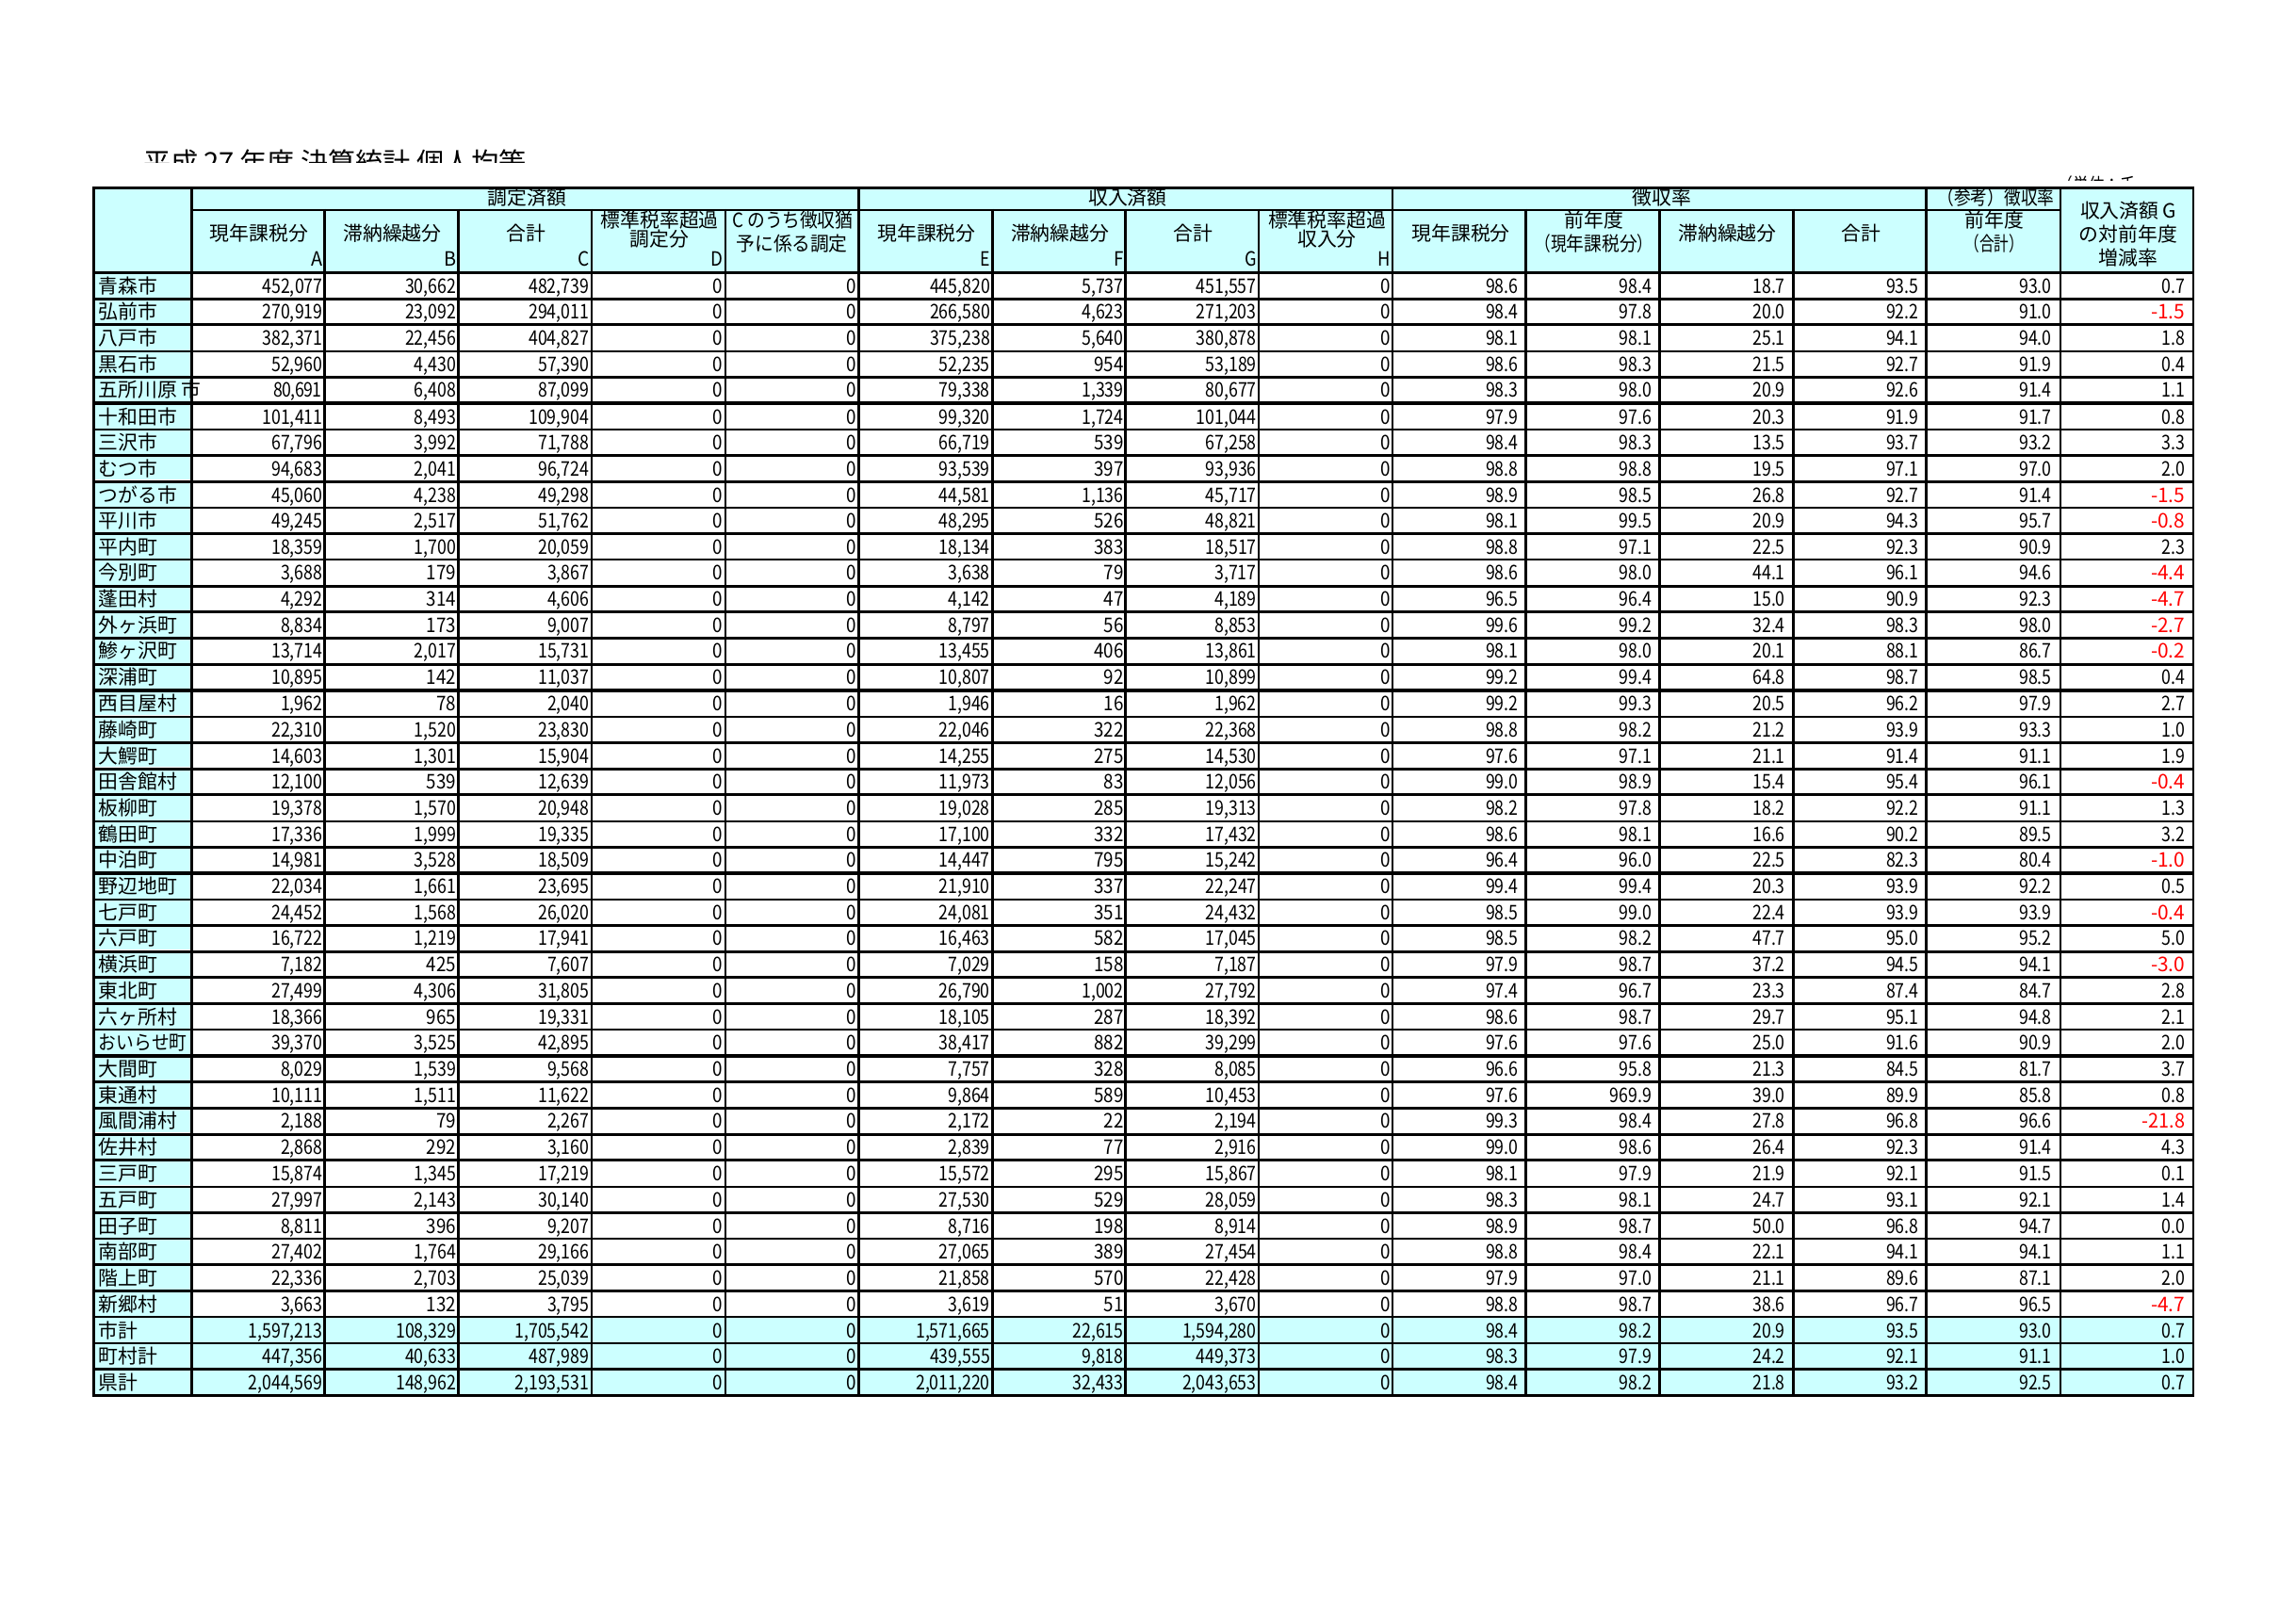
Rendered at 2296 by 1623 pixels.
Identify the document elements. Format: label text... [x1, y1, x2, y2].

table_cell 0.5 [2061, 875, 2192, 899]
table_cell 98.6 [1393, 822, 1524, 846]
table_cell 39,299 [1127, 1031, 1258, 1054]
table_cell 27.8 [1661, 1110, 1792, 1132]
table_cell 14,530 [1127, 744, 1258, 767]
table_cell 96.8 [1795, 1214, 1925, 1238]
table_cell 38.6 [1661, 1292, 1792, 1316]
table_cell 0 [1260, 953, 1392, 976]
table_cell 藤崎町 [95, 718, 190, 741]
table_cell 3.2 [2061, 822, 2192, 846]
table_cell 0 [1260, 1110, 1392, 1132]
table_cell 2,193,531 [460, 1371, 591, 1394]
table_cell 97.9 [1393, 405, 1524, 429]
table_cell 294,011 [460, 300, 591, 323]
table_cell 99.0 [1393, 1136, 1524, 1159]
table_cell 94.0 [1928, 326, 2060, 350]
table_cell 97.8 [1527, 796, 1658, 820]
table_cell 51,762 [460, 509, 591, 532]
table_cell 32.4 [1661, 613, 1792, 637]
table_cell 2,172 [860, 1110, 991, 1132]
table_cell 0 [593, 666, 725, 689]
table_cell 2.0 [2061, 457, 2192, 479]
table_cell 0 [726, 1110, 857, 1132]
table_cell 0 [726, 560, 857, 585]
table_cell 19,331 [460, 1005, 591, 1029]
table_cell 98.0 [1527, 560, 1658, 585]
table_cell 89.6 [1795, 1266, 1925, 1290]
table_cell 1,339 [994, 379, 1124, 401]
table_cell 45,717 [1127, 483, 1258, 507]
table_cell 18,392 [1127, 1005, 1258, 1029]
table_cell 0 [593, 1110, 725, 1132]
table_cell 0.4 [2061, 352, 2192, 376]
table_cell 21,858 [860, 1266, 991, 1290]
table_cell 93.1 [1795, 1188, 1925, 1211]
table_cell 0 [1260, 718, 1392, 741]
table_cell 98.1 [1527, 1188, 1658, 1211]
table_cell 89.5 [1928, 822, 2060, 846]
table_cell 0 [726, 613, 857, 637]
table_cell 大鰐町 [95, 744, 190, 767]
table_cell 0 [593, 953, 725, 976]
table_cell 66,719 [860, 430, 991, 454]
table_cell 27,530 [860, 1188, 991, 1211]
table_cell 98.4 [1393, 300, 1524, 323]
table_cell 14,981 [193, 849, 323, 871]
table_cell 81.7 [1928, 1058, 2060, 1080]
table_cell 20.3 [1661, 405, 1792, 429]
table_cell 26,790 [860, 979, 991, 1002]
table_cell 0 [1260, 1240, 1392, 1263]
table_cell 1,946 [860, 692, 991, 715]
table_cell -21.8 [2061, 1110, 2192, 1132]
table_cell 十和田市 [95, 405, 190, 429]
table_cell 19.5 [1661, 457, 1792, 479]
table_cell 8,797 [860, 613, 991, 637]
table_cell 92 [994, 666, 1124, 689]
table_cell 0 [593, 1344, 725, 1368]
table_cell 0 [726, 274, 857, 298]
table_cell 570 [994, 1266, 1124, 1290]
table_cell 17,336 [193, 822, 323, 846]
table_cell 96.5 [1393, 588, 1524, 610]
table_cell 現年課税分 [193, 211, 323, 250]
table_cell 30,140 [460, 1188, 591, 1211]
table_cell 0.1 [2061, 1161, 2192, 1185]
table_cell 42,895 [460, 1031, 591, 1054]
table_cell 0.4 [2061, 666, 2192, 689]
table_cell 大間町 [95, 1058, 190, 1080]
table_cell 田舎館村 [95, 771, 190, 793]
table_cell 0 [593, 822, 725, 846]
table_cell 15,904 [460, 744, 591, 767]
table_cell 98.9 [1527, 771, 1658, 793]
table_cell 1,962 [193, 692, 323, 715]
table_cell 10,807 [860, 666, 991, 689]
table_cell 98.2 [1393, 796, 1524, 820]
table_cell 451,557 [1127, 274, 1258, 298]
table_cell 57,390 [460, 352, 591, 376]
table_cell 1.1 [2061, 379, 2192, 401]
table_cell 21,910 [860, 875, 991, 899]
table_cell 67,796 [193, 430, 323, 454]
table_cell 3,670 [1127, 1292, 1258, 1316]
table_cell 0 [593, 457, 725, 479]
table_cell 97.6 [1527, 405, 1658, 429]
table_cell 94.1 [1928, 1240, 2060, 1263]
table_cell 98.0 [1928, 613, 2060, 637]
table_cell 0 [726, 1031, 857, 1054]
table_cell 15,572 [860, 1161, 991, 1185]
table_cell 93.0 [1928, 274, 2060, 298]
table_cell 93.5 [1795, 274, 1925, 298]
table_cell 18.7 [1661, 274, 1792, 298]
table_cell 7,607 [460, 953, 591, 976]
table_cell 0 [726, 1292, 857, 1316]
table_cell 98.3 [1393, 1344, 1524, 1368]
table_cell 87.4 [1795, 979, 1925, 1002]
table_cell 406 [994, 640, 1124, 663]
table_cell 27,065 [860, 1240, 991, 1263]
table_cell 合計 [1795, 211, 1925, 271]
table_cell 91.9 [1928, 352, 2060, 376]
table_cell 0 [593, 1161, 725, 1185]
table_cell H [1260, 250, 1392, 271]
table_cell 1,764 [326, 1240, 457, 1263]
table_cell 4,430 [326, 352, 457, 376]
table_cell 93.3 [1928, 718, 2060, 741]
table_cell 94.1 [1795, 1240, 1925, 1263]
table_cell 24,081 [860, 901, 991, 924]
table_cell 2.1 [2061, 1005, 2192, 1029]
table_cell 15,731 [460, 640, 591, 663]
table_cell 0 [726, 901, 857, 924]
table_cell -4.7 [2061, 1292, 2192, 1316]
table_cell 平川市 [95, 509, 190, 532]
table_cell 92.7 [1795, 483, 1925, 507]
table_cell 18,517 [1127, 535, 1258, 559]
table_cell 98.2 [1527, 1371, 1658, 1394]
table_cell 標準税率超過 調定分 [593, 211, 725, 250]
table_cell 0 [593, 588, 725, 610]
table_cell 20.5 [1661, 692, 1792, 715]
table_cell 79 [994, 560, 1124, 585]
table_cell 20.9 [1661, 509, 1792, 532]
table_cell 今別町 [95, 560, 190, 585]
table_cell 179 [326, 560, 457, 585]
table_cell 8,811 [193, 1214, 323, 1238]
table_cell 0 [1260, 457, 1392, 479]
table_cell 266,580 [860, 300, 991, 323]
table_cell 五戸町 [95, 1188, 190, 1211]
table_cell 51 [994, 1292, 1124, 1316]
table_cell 0 [1260, 849, 1392, 871]
table_cell 1,136 [994, 483, 1124, 507]
table_cell 1,568 [326, 901, 457, 924]
table_cell 94.1 [1928, 953, 2060, 976]
table_cell 0 [1260, 535, 1392, 559]
table_cell 27,402 [193, 1240, 323, 1263]
table_cell 0 [593, 1318, 725, 1342]
table_cell 96.0 [1527, 849, 1658, 871]
table_cell -1.0 [2061, 849, 2192, 871]
table_cell 351 [994, 901, 1124, 924]
table_cell 滞納繰越分 [326, 211, 457, 250]
table_cell 風間浦村 [95, 1110, 190, 1132]
table_cell 0 [593, 1240, 725, 1263]
table_cell 13,455 [860, 640, 991, 663]
table_cell 98.3 [1527, 352, 1658, 376]
table_cell 98.3 [1795, 613, 1925, 637]
table_cell 0 [726, 405, 857, 429]
table_cell 87,099 [460, 379, 591, 401]
table_cell 47.7 [1661, 927, 1792, 949]
table_cell 9,818 [994, 1344, 1124, 1368]
table_cell 2.3 [2061, 535, 2192, 559]
table_cell 西目屋村 [95, 692, 190, 715]
table_cell 98.8 [1393, 1292, 1524, 1316]
table_cell 22,615 [994, 1318, 1124, 1342]
table_cell 87.1 [1928, 1266, 2060, 1290]
table_cell 平内町 [95, 535, 190, 559]
table_cell 0 [726, 1214, 857, 1238]
table_cell 271,203 [1127, 300, 1258, 323]
table_cell 397 [994, 457, 1124, 479]
table_cell 97.8 [1527, 300, 1658, 323]
table_cell 0 [593, 483, 725, 507]
table_cell 8,029 [193, 1058, 323, 1080]
table_cell -0.4 [2061, 771, 2192, 793]
table_cell 12,639 [460, 771, 591, 793]
table_cell 285 [994, 796, 1124, 820]
table_cell 階上町 [95, 1266, 190, 1290]
table_cell 98.6 [1393, 560, 1524, 585]
table_cell 0 [1260, 744, 1392, 767]
table_cell 16,722 [193, 927, 323, 949]
table_cell 4,606 [460, 588, 591, 610]
table_cell 3,160 [460, 1136, 591, 1159]
table_cell 市 80,691 [193, 379, 323, 401]
table_cell 94,683 [193, 457, 323, 479]
table_cell 0 [726, 979, 857, 1002]
table_cell 現年課税分 [1393, 211, 1524, 271]
table_cell 市計 [95, 1318, 190, 1342]
table_cell 0 [1260, 1031, 1392, 1054]
table_cell 1,301 [326, 744, 457, 767]
table_cell 99.2 [1393, 692, 1524, 715]
table_cell 八戸市 [95, 326, 190, 350]
table_cell 98.2 [1527, 927, 1658, 949]
table_cell 6,408 [326, 379, 457, 401]
table_cell 92.1 [1795, 1344, 1925, 1368]
table_cell 24.7 [1661, 1188, 1792, 1211]
table_cell 0 [1260, 640, 1392, 663]
table_cell 96.1 [1928, 771, 2060, 793]
table_cell 0 [1260, 822, 1392, 846]
table_cell 375,238 [860, 326, 991, 350]
table_cell 98.1 [1393, 509, 1524, 532]
table_cell 97.0 [1928, 457, 2060, 479]
table_cell E [860, 250, 991, 271]
table_cell 84.7 [1928, 979, 2060, 1002]
table_cell 21.1 [1661, 1266, 1792, 1290]
table_cell 1,700 [326, 535, 457, 559]
table_cell 0 [593, 1188, 725, 1211]
table_cell 7,757 [860, 1058, 991, 1080]
table_cell 98.5 [1393, 927, 1524, 949]
table_cell 0.8 [2061, 405, 2192, 429]
table_cell 98.4 [1393, 1371, 1524, 1394]
table_cell 29.7 [1661, 1005, 1792, 1029]
table_cell 3,717 [1127, 560, 1258, 585]
table_cell 109,904 [460, 405, 591, 429]
table_cell 16 [994, 692, 1124, 715]
table_cell 3.3 [2061, 430, 2192, 454]
table_cell 1.4 [2061, 1188, 2192, 1211]
table_cell 98.9 [1393, 1214, 1524, 1238]
table_cell 98.4 [1393, 430, 1524, 454]
table_cell 89.9 [1795, 1083, 1925, 1107]
table_cell むつ市 [95, 457, 190, 479]
table_cell 0 [1260, 901, 1392, 924]
table_cell 3,795 [460, 1292, 591, 1316]
table_cell 2,194 [1127, 1110, 1258, 1132]
table_cell 94.6 [1928, 560, 2060, 585]
table_cell 0 [1260, 927, 1392, 949]
table_cell 0 [726, 352, 857, 376]
table_cell 0 [726, 483, 857, 507]
table_cell 99.0 [1527, 901, 1658, 924]
table_cell 田子町 [95, 1214, 190, 1238]
table_cell 15,867 [1127, 1161, 1258, 1185]
table_cell 1,539 [326, 1058, 457, 1080]
table_cell 0 [1260, 875, 1392, 899]
table_cell 93,539 [860, 457, 991, 479]
table_cell 0 [593, 927, 725, 949]
table_cell 19,378 [193, 796, 323, 820]
table_cell 0 [593, 560, 725, 585]
table_cell 49,245 [193, 509, 323, 532]
table_cell C [460, 250, 591, 271]
table_cell 10,111 [193, 1083, 323, 1107]
table_cell 98.0 [1527, 640, 1658, 663]
table_cell 20,059 [460, 535, 591, 559]
table_cell 9,007 [460, 613, 591, 637]
table_cell 0 [726, 1344, 857, 1368]
table_cell 21.8 [1661, 1371, 1792, 1394]
table_cell 98.8 [1393, 535, 1524, 559]
table_cell 47 [994, 588, 1124, 610]
table_cell -0.4 [2061, 901, 2192, 924]
table_cell 97.9 [1393, 1266, 1524, 1290]
table_cell 91.4 [1928, 379, 2060, 401]
table_cell 15,874 [193, 1161, 323, 1185]
table_cell 99.2 [1393, 666, 1524, 689]
table_cell 97.9 [1527, 1344, 1658, 1368]
table_cell 14,603 [193, 744, 323, 767]
table_cell 9,568 [460, 1058, 591, 1080]
table_cell 98.7 [1527, 1214, 1658, 1238]
table_cell 44.1 [1661, 560, 1792, 585]
table_cell 0 [593, 796, 725, 820]
table_cell 2,017 [326, 640, 457, 663]
table_cell 48,821 [1127, 509, 1258, 532]
table_cell 18,509 [460, 849, 591, 871]
table_cell 合計 [1127, 211, 1258, 250]
table_cell 0 [726, 927, 857, 949]
table_cell 23,830 [460, 718, 591, 741]
table_cell 98.5 [1527, 483, 1658, 507]
table_cell 五所川原 [95, 379, 190, 401]
table_cell Cのうち徴収猶 予に係る調定 [726, 211, 857, 271]
table_cell 0.7 [2061, 1318, 2192, 1342]
table_cell 14,447 [860, 849, 991, 871]
table_cell 27,997 [193, 1188, 323, 1211]
table_cell -1.5 [2061, 483, 2192, 507]
table_cell 板柳町 [95, 796, 190, 820]
table_cell 98.6 [1393, 274, 1524, 298]
table_cell 99.3 [1527, 692, 1658, 715]
table_cell 0 [1260, 352, 1392, 376]
table_cell 287 [994, 1005, 1124, 1029]
table_cell 18,366 [193, 1005, 323, 1029]
table_cell 90.9 [1928, 535, 2060, 559]
table_cell 蓬田村 [95, 588, 190, 610]
table_cell 90.9 [1928, 1031, 2060, 1054]
table_cell 0 [1260, 1344, 1392, 1368]
table_cell 95.7 [1928, 509, 2060, 532]
table_cell 25.1 [1661, 326, 1792, 350]
table_cell 0 [593, 1371, 725, 1394]
table_cell 2,041 [326, 457, 457, 479]
table_cell 98.2 [1527, 718, 1658, 741]
table_cell 1,661 [326, 875, 457, 899]
table_cell 383 [994, 535, 1124, 559]
table_cell 0 [1260, 771, 1392, 793]
table_cell 18,134 [860, 535, 991, 559]
table_cell 0 [726, 535, 857, 559]
table_cell 380,878 [1127, 326, 1258, 350]
table_cell 4,238 [326, 483, 457, 507]
table_cell 11,037 [460, 666, 591, 689]
table_cell 954 [994, 352, 1124, 376]
table_cell 1,705,542 [460, 1318, 591, 1342]
table_cell 71,788 [460, 430, 591, 454]
table_cell 27,454 [1127, 1240, 1258, 1263]
table_cell 93.2 [1795, 1371, 1925, 1394]
table_cell 0 [726, 849, 857, 871]
table_cell 337 [994, 875, 1124, 899]
table_cell 0 [1260, 666, 1392, 689]
table_cell 26.8 [1661, 483, 1792, 507]
table_cell 0 [593, 744, 725, 767]
table_cell 1,571,665 [860, 1318, 991, 1342]
table_cell 22 [994, 1110, 1124, 1132]
table_cell 99,320 [860, 405, 991, 429]
table_cell 142 [326, 666, 457, 689]
table_cell 328 [994, 1058, 1124, 1080]
table_cell 99.5 [1527, 509, 1658, 532]
table_cell 13,714 [193, 640, 323, 663]
table_cell 0 [593, 352, 725, 376]
table_cell 0 [1260, 1318, 1392, 1342]
table_cell 98.1 [1393, 640, 1524, 663]
table_cell 横浜町 [95, 953, 190, 976]
table_cell 8,716 [860, 1214, 991, 1238]
table_cell 96.4 [1393, 849, 1524, 871]
table_cell 108,329 [326, 1318, 457, 1342]
table_cell 0 [726, 1188, 857, 1211]
table_cell 4,623 [994, 300, 1124, 323]
table_cell 0 [593, 326, 725, 350]
table_cell 98.4 [1393, 1318, 1524, 1342]
table_cell 3.7 [2061, 1058, 2192, 1080]
table_cell 97.6 [1393, 744, 1524, 767]
table_cell 98.5 [1393, 901, 1524, 924]
table_cell 2,267 [460, 1110, 591, 1132]
table_cell 滞納繰越分 [1661, 211, 1792, 271]
table_cell 85.8 [1928, 1083, 2060, 1107]
table_cell 2,916 [1127, 1136, 1258, 1159]
table_cell 27,792 [1127, 979, 1258, 1002]
table_cell 88.1 [1795, 640, 1925, 663]
table_cell 20.9 [1661, 379, 1792, 401]
table_cell 93.9 [1928, 901, 2060, 924]
table_cell 深浦町 [95, 666, 190, 689]
table_cell F [994, 250, 1124, 271]
table_cell 99.3 [1393, 1110, 1524, 1132]
table_cell 滞納繰越分 [994, 211, 1124, 250]
table_cell 東通村 [95, 1083, 190, 1107]
table_cell 0 [1260, 274, 1392, 298]
table_cell 0.8 [2061, 1083, 2192, 1107]
table_cell 45,060 [193, 483, 323, 507]
table_cell 92.7 [1795, 352, 1925, 376]
table_cell 六戸町 [95, 927, 190, 949]
table_cell 99.4 [1527, 875, 1658, 899]
table_cell 0 [726, 692, 857, 715]
table_cell 98.1 [1393, 326, 1524, 350]
table_cell 2.0 [2061, 1266, 2192, 1290]
table_cell 98.6 [1393, 352, 1524, 376]
table_cell 86.7 [1928, 640, 2060, 663]
table_cell 40,633 [326, 1344, 457, 1368]
table_cell 7,182 [193, 953, 323, 976]
table_cell 20,948 [460, 796, 591, 820]
table_cell 389 [994, 1240, 1124, 1263]
table_cell 91.9 [1795, 405, 1925, 429]
table_cell 25,039 [460, 1266, 591, 1290]
table_cell 173 [326, 613, 457, 637]
table_cell 39.0 [1661, 1083, 1792, 1107]
table_cell 93.9 [1795, 901, 1925, 924]
table_cell 5.0 [2061, 927, 2192, 949]
table_cell 92.1 [1795, 1161, 1925, 1185]
table_cell 19,313 [1127, 796, 1258, 820]
table_cell 前年度 （現年課税分） [1527, 211, 1658, 271]
table_cell 0 [726, 1240, 857, 1263]
table_cell 18,359 [193, 535, 323, 559]
table_cell 0 [726, 1058, 857, 1080]
table_cell 23,695 [460, 875, 591, 899]
table_cell 39,370 [193, 1031, 323, 1054]
table_cell 標準税率超過 収入分 [1260, 211, 1392, 250]
table_cell 53,189 [1127, 352, 1258, 376]
table_cell 0 [1260, 405, 1392, 429]
table_cell 4.3 [2061, 1136, 2192, 1159]
table_cell 21.1 [1661, 744, 1792, 767]
table_cell 15.0 [1661, 588, 1792, 610]
table_cell 5,640 [994, 326, 1124, 350]
table_cell 38,417 [860, 1031, 991, 1054]
table_cell 17,219 [460, 1161, 591, 1185]
table_cell 93.9 [1795, 875, 1925, 899]
table_cell 93,936 [1127, 457, 1258, 479]
table_cell 0 [1260, 796, 1392, 820]
table_cell 0 [593, 1266, 725, 1290]
table_cell 396 [326, 1214, 457, 1238]
table_cell 0 [726, 379, 857, 401]
table_cell 11,622 [460, 1083, 591, 1107]
table_cell 96.6 [1928, 1110, 2060, 1132]
table_cell 91.5 [1928, 1161, 2060, 1185]
table_cell 1.0 [2061, 718, 2192, 741]
table_cell 1,724 [994, 405, 1124, 429]
table_cell 99.0 [1393, 771, 1524, 793]
table_cell 99.2 [1527, 613, 1658, 637]
table_cell 91.1 [1928, 796, 2060, 820]
table_cell 前年度 （合計） [1928, 211, 2060, 271]
table_cell 97.1 [1795, 457, 1925, 479]
table_cell 56 [994, 613, 1124, 637]
table_cell 0 [1260, 560, 1392, 585]
table_cell 92.2 [1795, 796, 1925, 820]
table_cell 27,499 [193, 979, 323, 1002]
table_cell 29,166 [460, 1240, 591, 1263]
table_cell 97.0 [1527, 1266, 1658, 1290]
table_cell 80,677 [1127, 379, 1258, 401]
table_cell -4.4 [2061, 560, 2192, 585]
table_cell 539 [326, 771, 457, 793]
table_cell 3,663 [193, 1292, 323, 1316]
table_cell 0 [593, 613, 725, 637]
table_cell 0 [726, 796, 857, 820]
table_cell 3,619 [860, 1292, 991, 1316]
table_cell 2,043,653 [1127, 1371, 1258, 1394]
table_cell 78 [326, 692, 457, 715]
table_cell 95.2 [1928, 927, 2060, 949]
table_cell 22.5 [1661, 535, 1792, 559]
table_cell 六ヶ所村 [95, 1005, 190, 1029]
table_cell 0 [1260, 1161, 1392, 1185]
table_cell 1,962 [1127, 692, 1258, 715]
table_cell 3,528 [326, 849, 457, 871]
table_cell 弘前市 [95, 300, 190, 323]
table_cell 0 [593, 430, 725, 454]
table_cell 425 [326, 953, 457, 976]
table_cell 2.8 [2061, 979, 2192, 1002]
table_cell 93.9 [1795, 718, 1925, 741]
table_cell 98.2 [1527, 1318, 1658, 1342]
table_cell 26,020 [460, 901, 591, 924]
table_cell 98.3 [1527, 430, 1658, 454]
table_cell 92.6 [1795, 379, 1925, 401]
table_cell 0 [726, 326, 857, 350]
table_cell 黒石市 [95, 352, 190, 376]
table_cell 0 [593, 535, 725, 559]
table_cell 2,868 [193, 1136, 323, 1159]
table_cell 5,737 [994, 274, 1124, 298]
table_cell 19,028 [860, 796, 991, 820]
table_cell 1,511 [326, 1083, 457, 1107]
table_cell 0 [726, 953, 857, 976]
table_cell 0.7 [2061, 274, 2192, 298]
table_cell 合計 [460, 211, 591, 250]
table_cell 3,867 [460, 560, 591, 585]
table_cell 80.4 [1928, 849, 2060, 871]
table_cell 98.7 [1795, 666, 1925, 689]
table_cell 37.2 [1661, 953, 1792, 976]
table_cell 三沢市 [95, 430, 190, 454]
table_cell 17,432 [1127, 822, 1258, 846]
table_cell 98.0 [1527, 379, 1658, 401]
table_cell 539 [994, 430, 1124, 454]
table_cell 22,428 [1127, 1266, 1258, 1290]
table_cell 0 [593, 979, 725, 1002]
table_cell 0 [1260, 300, 1392, 323]
table_cell 404,827 [460, 326, 591, 350]
table_cell 0 [726, 509, 857, 532]
table_cell 0 [1260, 379, 1392, 401]
table_cell 30,662 [326, 274, 457, 298]
table_cell 0 [593, 1214, 725, 1238]
table_cell 9,207 [460, 1214, 591, 1238]
table_cell 0 [726, 457, 857, 479]
table_cell 1,597,213 [193, 1318, 323, 1342]
table_cell 96.4 [1527, 588, 1658, 610]
table_cell 0 [593, 875, 725, 899]
table_cell 97.1 [1527, 744, 1658, 767]
table_cell 2,143 [326, 1188, 457, 1211]
table_cell 2,839 [860, 1136, 991, 1159]
table_cell 0 [1260, 1214, 1392, 1238]
table_cell 22,456 [326, 326, 457, 350]
table_cell 295 [994, 1161, 1124, 1185]
table_cell 22,247 [1127, 875, 1258, 899]
table_cell 三戸町 [95, 1161, 190, 1185]
table_cell 23.3 [1661, 979, 1792, 1002]
table_cell 県計 [95, 1371, 190, 1394]
table_cell 1,345 [326, 1161, 457, 1185]
table_cell 93.7 [1795, 430, 1925, 454]
table_cell 2,011,220 [860, 1371, 991, 1394]
table_cell 795 [994, 849, 1124, 871]
table_cell 20.1 [1661, 640, 1792, 663]
table_cell 2,040 [460, 692, 591, 715]
table_cell 鶴田町 [95, 822, 190, 846]
table_cell おいらせ町 [95, 1031, 190, 1054]
table_cell 0.0 [2061, 1214, 2192, 1238]
table_cell 10,895 [193, 666, 323, 689]
table_cell 92.3 [1795, 535, 1925, 559]
table_cell 11,973 [860, 771, 991, 793]
table_header 徴収率 [1393, 189, 1925, 209]
table_cell 22.4 [1661, 901, 1792, 924]
table_cell 0 [726, 300, 857, 323]
table_cell 95.1 [1795, 1005, 1925, 1029]
table_cell 0 [726, 588, 857, 610]
table_cell 4,189 [1127, 588, 1258, 610]
table_cell 12,056 [1127, 771, 1258, 793]
table_cell 20.9 [1661, 1318, 1792, 1342]
table_cell 20.3 [1661, 875, 1792, 899]
table_cell 0 [726, 640, 857, 663]
table_cell -0.2 [2061, 640, 2192, 663]
table_cell 0 [1260, 1005, 1392, 1029]
table_cell 0.7 [2061, 1371, 2192, 1394]
table_cell 97.6 [1527, 1031, 1658, 1054]
table_cell 91.1 [1928, 744, 2060, 767]
table_cell 1.3 [2061, 796, 2192, 820]
table_header 収入済額 [860, 189, 1392, 209]
table_cell 95.4 [1795, 771, 1925, 793]
table_cell 198 [994, 1214, 1124, 1238]
table_cell 野辺地町 [95, 875, 190, 899]
table_cell 22,336 [193, 1266, 323, 1290]
table_cell 21.9 [1661, 1161, 1792, 1185]
table_cell 969.9 [1527, 1083, 1658, 1107]
table_cell 97.4 [1393, 979, 1524, 1002]
table_cell 2.7 [2061, 692, 2192, 715]
table_cell 94.8 [1928, 1005, 2060, 1029]
table_cell 22.5 [1661, 849, 1792, 871]
table_cell 2.0 [2061, 1031, 2192, 1054]
table_cell 24,432 [1127, 901, 1258, 924]
table_cell 95.0 [1795, 927, 1925, 949]
table_cell 332 [994, 822, 1124, 846]
table_cell 91.7 [1928, 405, 2060, 429]
table_cell 101,044 [1127, 405, 1258, 429]
table_cell 0 [593, 718, 725, 741]
table_cell 98.7 [1527, 1292, 1658, 1316]
table_cell 1,570 [326, 796, 457, 820]
table_cell 97.6 [1393, 1083, 1524, 1107]
table_cell 0 [593, 1031, 725, 1054]
table_cell 0 [726, 1005, 857, 1029]
table_header [95, 189, 190, 271]
table_cell 99.4 [1527, 666, 1658, 689]
table_cell 77 [994, 1136, 1124, 1159]
table_cell 0 [593, 771, 725, 793]
table_cell 439,555 [860, 1344, 991, 1368]
table_cell 13,861 [1127, 640, 1258, 663]
table_cell 84.5 [1795, 1058, 1925, 1080]
table_cell 91.6 [1795, 1031, 1925, 1054]
table_cell 0 [1260, 1058, 1392, 1080]
table_cell 93.2 [1928, 430, 2060, 454]
table_cell 292 [326, 1136, 457, 1159]
table_cell 15,242 [1127, 849, 1258, 871]
table_cell 97.9 [1928, 692, 2060, 715]
table_cell 98.1 [1527, 822, 1658, 846]
table_cell つがる市 [95, 483, 190, 507]
table_cell 0 [1260, 1292, 1392, 1316]
table_cell 98.4 [1527, 274, 1658, 298]
table_cell 0 [726, 666, 857, 689]
table_cell 0 [726, 1161, 857, 1185]
table_cell 0 [593, 379, 725, 401]
table_cell 0 [726, 822, 857, 846]
table_cell 94.5 [1795, 953, 1925, 976]
table_cell 582 [994, 927, 1124, 949]
table_cell 94.1 [1795, 326, 1925, 350]
table_cell 98.6 [1527, 1136, 1658, 1159]
table_cell 0 [593, 692, 725, 715]
table_cell 97.9 [1527, 1161, 1658, 1185]
table_cell 0 [1260, 979, 1392, 1002]
table_cell 21.2 [1661, 718, 1792, 741]
table_cell 0 [593, 1136, 725, 1159]
table_cell 98.4 [1527, 1110, 1658, 1132]
table_cell -3.0 [2061, 953, 2192, 976]
table_cell 0 [593, 509, 725, 532]
table_cell 17,045 [1127, 927, 1258, 949]
table_cell 50.0 [1661, 1214, 1792, 1238]
table_cell 22,368 [1127, 718, 1258, 741]
table_cell 447,356 [193, 1344, 323, 1368]
table_cell 79,338 [860, 379, 991, 401]
table_cell 98.9 [1393, 483, 1524, 507]
table_cell G [1127, 250, 1258, 271]
table_cell 83 [994, 771, 1124, 793]
table_cell 93.5 [1795, 1318, 1925, 1342]
table_cell 0 [593, 405, 725, 429]
table_cell 8,085 [1127, 1058, 1258, 1080]
table_cell 0 [593, 640, 725, 663]
table_cell 0 [1260, 1266, 1392, 1290]
table_cell 0 [726, 875, 857, 899]
table_cell 98.8 [1393, 457, 1524, 479]
table_cell 98.1 [1527, 326, 1658, 350]
table_cell 町村計 [95, 1344, 190, 1368]
table_cell 2,517 [326, 509, 457, 532]
table_cell 92.3 [1795, 1136, 1925, 1159]
table_cell 1.0 [2061, 1344, 2192, 1368]
table_cell 0 [1260, 483, 1392, 507]
table_cell 14,255 [860, 744, 991, 767]
table_cell 16.6 [1661, 822, 1792, 846]
table_cell 24,452 [193, 901, 323, 924]
table_cell 0 [593, 1292, 725, 1316]
table_cell 0 [593, 1058, 725, 1080]
table_cell 0 [726, 430, 857, 454]
table_cell 98.4 [1527, 1240, 1658, 1263]
table_cell -0.8 [2061, 509, 2192, 532]
table_cell 21.5 [1661, 352, 1792, 376]
table_cell 0 [1260, 692, 1392, 715]
table_cell 98.3 [1393, 1188, 1524, 1211]
table_cell 31,805 [460, 979, 591, 1002]
table_cell 96.6 [1393, 1058, 1524, 1080]
table_cell 32,433 [994, 1371, 1124, 1394]
table_cell 中泊町 [95, 849, 190, 871]
table_cell 3,992 [326, 430, 457, 454]
table_cell 98.5 [1928, 666, 2060, 689]
table_cell 2,703 [326, 1266, 457, 1290]
table_cell 49,298 [460, 483, 591, 507]
table_cell 0 [593, 274, 725, 298]
table_cell 449,373 [1127, 1344, 1258, 1368]
table_cell 0 [1260, 1136, 1392, 1159]
table_cell 44,581 [860, 483, 991, 507]
table_cell 0 [1260, 430, 1392, 454]
table_cell 96.7 [1527, 979, 1658, 1002]
table_cell 20.0 [1661, 300, 1792, 323]
table_cell 7,029 [860, 953, 991, 976]
table_cell 0 [726, 718, 857, 741]
table_header （参考）徴収率 [1928, 189, 2060, 209]
table_cell 96.1 [1795, 560, 1925, 585]
table_cell 佐井村 [95, 1136, 190, 1159]
table_cell A [193, 250, 323, 271]
table_cell 現年課税分 [860, 211, 991, 250]
table_cell 南部町 [95, 1240, 190, 1263]
table_cell 92.2 [1928, 875, 2060, 899]
table_cell 8,834 [193, 613, 323, 637]
table_cell 0 [593, 300, 725, 323]
table_cell 79 [326, 1110, 457, 1132]
table_cell 26.4 [1661, 1136, 1792, 1159]
table_cell 0 [726, 771, 857, 793]
table_cell 16,463 [860, 927, 991, 949]
table_cell 25.0 [1661, 1031, 1792, 1054]
table_cell 965 [326, 1005, 457, 1029]
table_cell 12,100 [193, 771, 323, 793]
table_cell 98.7 [1527, 953, 1658, 976]
table_cell 1,999 [326, 822, 457, 846]
table_cell 98.6 [1393, 1005, 1524, 1029]
table_cell 97.6 [1393, 1031, 1524, 1054]
table_cell 22.1 [1661, 1240, 1792, 1263]
table_cell 97.9 [1393, 953, 1524, 976]
table_cell 91.1 [1928, 1344, 2060, 1368]
table_cell 1.8 [2061, 326, 2192, 350]
table_cell 314 [326, 588, 457, 610]
table_cell 67,258 [1127, 430, 1258, 454]
table_cell 0 [593, 1005, 725, 1029]
table_cell B [326, 250, 457, 271]
table_cell 七戸町 [95, 901, 190, 924]
table_cell 97.1 [1527, 535, 1658, 559]
table_cell 7,187 [1127, 953, 1258, 976]
table_cell 0 [726, 1371, 857, 1394]
table_cell 322 [994, 718, 1124, 741]
table_cell 64.8 [1661, 666, 1792, 689]
table_cell 270,919 [193, 300, 323, 323]
table_cell 148,962 [326, 1371, 457, 1394]
table_cell 0 [726, 1266, 857, 1290]
table_cell 4,306 [326, 979, 457, 1002]
table_cell 94.3 [1795, 509, 1925, 532]
table_cell 92.3 [1928, 588, 2060, 610]
table_cell 18,105 [860, 1005, 991, 1029]
table_cell 96.5 [1928, 1292, 2060, 1316]
table_cell 91.4 [1795, 744, 1925, 767]
table_cell 0 [1260, 1188, 1392, 1211]
table_cell 589 [994, 1083, 1124, 1107]
table_cell 15.4 [1661, 771, 1792, 793]
table_cell 91.4 [1928, 483, 2060, 507]
table_cell 92.5 [1928, 1371, 2060, 1394]
table_cell 17,100 [860, 822, 991, 846]
table_cell 外ヶ浜町 [95, 613, 190, 637]
table_cell 482,739 [460, 274, 591, 298]
table_cell 10,899 [1127, 666, 1258, 689]
table_cell 1,520 [326, 718, 457, 741]
table_cell 0 [1260, 326, 1392, 350]
table_cell 24.2 [1661, 1344, 1792, 1368]
table_cell 48,295 [860, 509, 991, 532]
table_cell 0 [1260, 588, 1392, 610]
table_cell 382,371 [193, 326, 323, 350]
table_cell 158 [994, 953, 1124, 976]
table_cell 22,034 [193, 875, 323, 899]
table_cell 8,493 [326, 405, 457, 429]
table_cell 0 [726, 1136, 857, 1159]
table_cell 鯵ヶ沢町 [95, 640, 190, 663]
table_cell 98.3 [1393, 379, 1524, 401]
table_cell D [593, 250, 725, 271]
table_cell 17,941 [460, 927, 591, 949]
table_cell 99.4 [1393, 875, 1524, 899]
table_cell 1.1 [2061, 1240, 2192, 1263]
table_cell 22,310 [193, 718, 323, 741]
table_cell -4.7 [2061, 588, 2192, 610]
table_cell 90.9 [1795, 588, 1925, 610]
table_cell 1,002 [994, 979, 1124, 1002]
table_cell 92.1 [1928, 1188, 2060, 1211]
table_cell 4,142 [860, 588, 991, 610]
table_cell 52,235 [860, 352, 991, 376]
table_cell 96.2 [1795, 692, 1925, 715]
table_cell 3,525 [326, 1031, 457, 1054]
table_cell 95.8 [1527, 1058, 1658, 1080]
table_cell 13.5 [1661, 430, 1792, 454]
table_cell 132 [326, 1292, 457, 1316]
table_cell 91.4 [1928, 1136, 2060, 1159]
table_cell 19,335 [460, 822, 591, 846]
table_cell 4,292 [193, 588, 323, 610]
table_cell 23,092 [326, 300, 457, 323]
table_cell 0 [593, 1083, 725, 1107]
table_cell 0 [726, 744, 857, 767]
table_cell 10,453 [1127, 1083, 1258, 1107]
table_cell 91.0 [1928, 300, 2060, 323]
table_cell 青森市 [95, 274, 190, 298]
table_cell 98.8 [1393, 718, 1524, 741]
table_cell 90.2 [1795, 822, 1925, 846]
table_cell 96.7 [1795, 1292, 1925, 1316]
table_cell 21.3 [1661, 1058, 1792, 1080]
table_cell 28,059 [1127, 1188, 1258, 1211]
table_cell 0 [593, 849, 725, 871]
table_cell 1.9 [2061, 744, 2192, 767]
table_cell 96,724 [460, 457, 591, 479]
table_cell 8,853 [1127, 613, 1258, 637]
table_cell 526 [994, 509, 1124, 532]
table_cell 529 [994, 1188, 1124, 1211]
table_cell 52,960 [193, 352, 323, 376]
table_cell 0 [1260, 1371, 1392, 1394]
table_cell 98.8 [1393, 1240, 1524, 1263]
table_cell 東北町 [95, 979, 190, 1002]
table_cell -2.7 [2061, 613, 2192, 637]
table_cell 99.6 [1393, 613, 1524, 637]
table_cell 94.7 [1928, 1214, 2060, 1238]
table_cell 882 [994, 1031, 1124, 1054]
table_cell 101,411 [193, 405, 323, 429]
table_cell 82.3 [1795, 849, 1925, 871]
table_cell 487,989 [460, 1344, 591, 1368]
table_cell 98.1 [1393, 1161, 1524, 1185]
table_cell 22,046 [860, 718, 991, 741]
table_cell 0 [1260, 613, 1392, 637]
table_cell 0 [726, 1083, 857, 1107]
table_cell 0 [1260, 509, 1392, 532]
table_cell 98.7 [1527, 1005, 1658, 1029]
table_cell 8,914 [1127, 1214, 1258, 1238]
table_cell 18.2 [1661, 796, 1792, 820]
table_cell 275 [994, 744, 1124, 767]
table_cell 93.0 [1928, 1318, 2060, 1342]
table_cell 1,594,280 [1127, 1318, 1258, 1342]
table_cell 98.8 [1527, 457, 1658, 479]
table_cell 新郷村 [95, 1292, 190, 1316]
table_header 収入済額Gの対前年度増減率 [2061, 189, 2192, 271]
table_cell -1.5 [2061, 300, 2192, 323]
table_cell 96.8 [1795, 1110, 1925, 1132]
table_cell 0 [726, 1318, 857, 1342]
table_cell 2,044,569 [193, 1371, 323, 1394]
table_cell 445,820 [860, 274, 991, 298]
table_cell 92.2 [1795, 300, 1925, 323]
table_cell 452,077 [193, 274, 323, 298]
table_cell 0 [1260, 1083, 1392, 1107]
table_cell 3,688 [193, 560, 323, 585]
table_header 調定済額 [193, 189, 857, 209]
table_cell 1,219 [326, 927, 457, 949]
table_cell 2,188 [193, 1110, 323, 1132]
table_cell 9,864 [860, 1083, 991, 1107]
table_cell 3,638 [860, 560, 991, 585]
table_cell 0 [593, 901, 725, 924]
